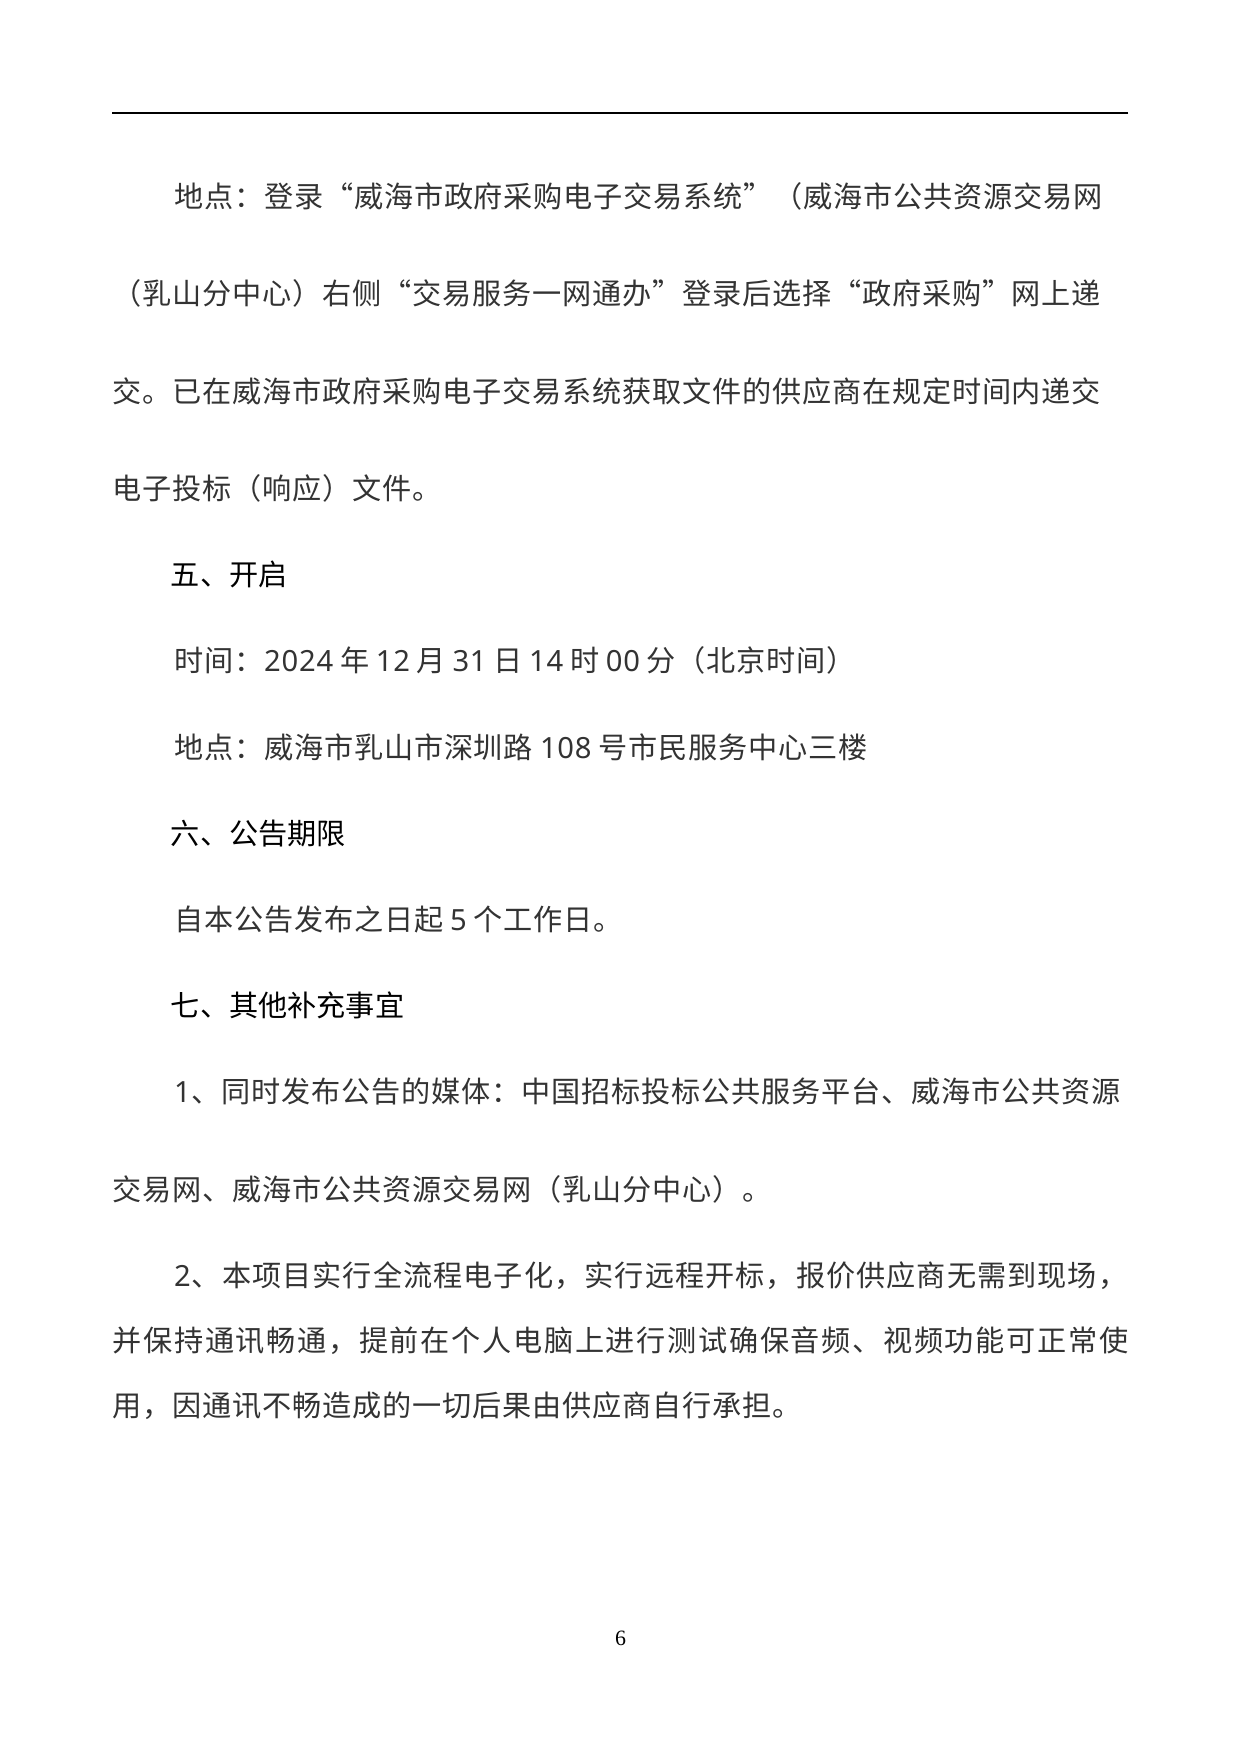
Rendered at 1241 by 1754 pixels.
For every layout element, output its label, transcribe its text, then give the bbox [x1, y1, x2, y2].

text 七、其他补充事宜 [112, 971, 1128, 1036]
text 2、本项目实行全流程电子化，实行远程开标，报价供应商无需到现场，并保持通讯畅通，提前在个人电脑上进行测试确保音频、视频功能可正常使用，因通讯不畅造成的一切后果由供应商自行承担。 [112, 1241, 1128, 1436]
text 五、开启 [112, 541, 1128, 606]
text 地点：登录“威海市政府采购电子交易系统”（威海市公共资源交易网（乳山分中心）右侧“交易服务一网通办”登录后选择“政府采购”网上递交。已在威海市政府采购电子交易系统获取文件的供应商在规定时间内递交电子投标（响应）文件。 [112, 162, 1128, 519]
text 时间：2024年12月31日14时00分（北京时间） [112, 627, 1128, 692]
text 自本公告发布之日起5个工作日。 [112, 885, 1128, 950]
text 1、同时发布公告的媒体：中国招标投标公共服务平台、威海市公共资源交易网、威海市公共资源交易网（乳山分中心）。 [112, 1057, 1128, 1220]
text 六、公告期限 [112, 799, 1128, 864]
text 地点：威海市乳山市深圳路108号市民服务中心三楼 [112, 713, 1128, 778]
